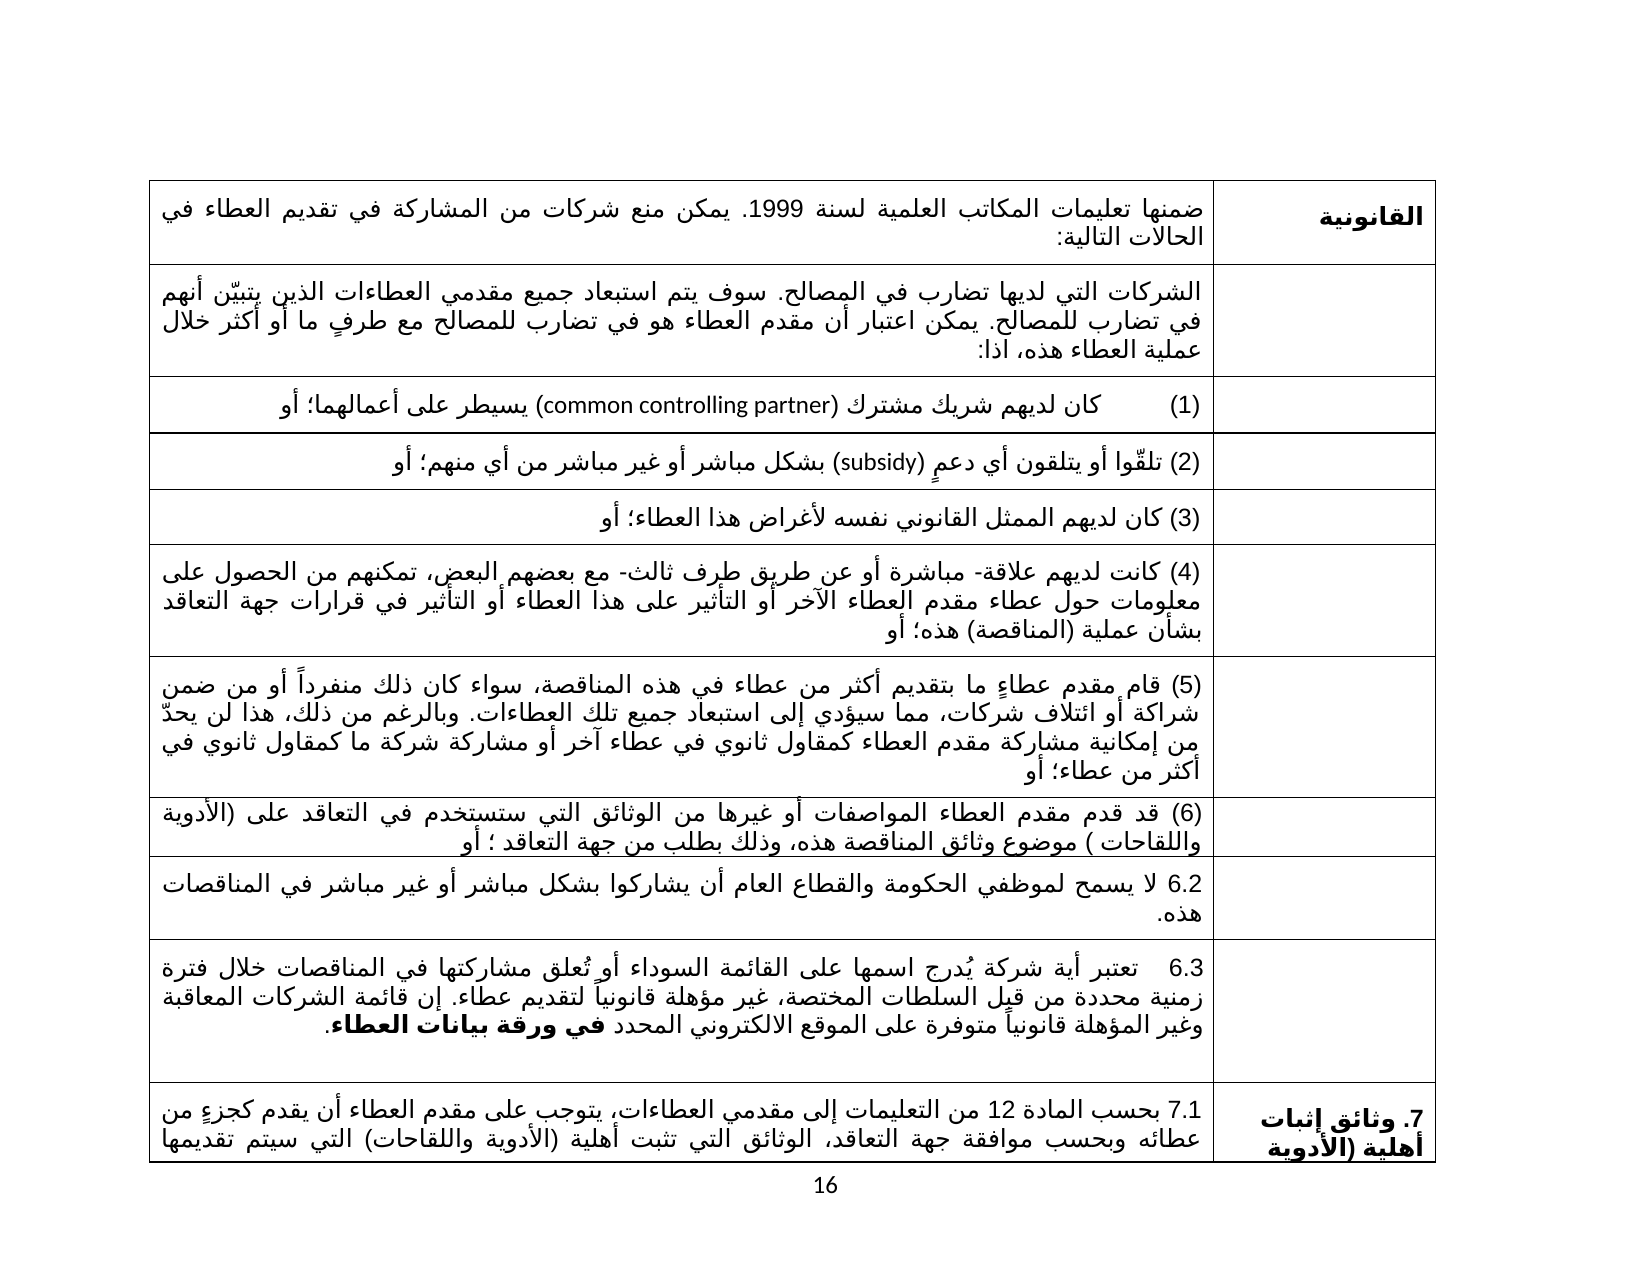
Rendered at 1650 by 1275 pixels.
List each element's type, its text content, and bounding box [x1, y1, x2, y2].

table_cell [1214, 1083, 1435, 1161]
table_cell (2) تلقّوا أو يتلقون أي دعمٍ (subsidy) بشكل مباشر أو غير مباشر من أي منهم؛ أو [150, 434, 1213, 489]
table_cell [1214, 181, 1435, 263]
table_cell [1214, 490, 1435, 544]
table_cell 6.2 لا يسمح لموظفي الحكومة والقطاع العام أن يشاركوا بشكل مباشر أو غير مباشر في المناقصات هذه. [150, 857, 1213, 939]
table_cell (1) كان لديهم شريك مشترك (common controlling partner) يسيطر على أعمالهما؛ أو [150, 377, 1213, 432]
table_cell (3) كان لديهم الممثل القانوني نفسه لأغراض هذا العطاء؛ أو [150, 490, 1213, 544]
table_cell [1214, 545, 1435, 656]
table_cell 6.3 تعتبر أية شركة يُدرج اسمها على القائمة السوداء أو تُعلق مشاركتها في المناقصات خلال فترة زمنية محددة من قبل السلطات المختصة، غير مؤهلة قانونياً لتقديم عطاء. إن قائمة الشركات المعاقبة وغير المؤهلة قانونياً متوفرة على الموقع الالكتروني المحدد في ورقة بيانات العطاء. [150, 940, 1213, 1082]
table_cell (5) قام مقدم عطاءٍ ما بتقديم أكثر من عطاء في هذه المناقصة، سواء كان ذلك منفرداً أو من ضمن شراكة أو ائتلاف شركات، مما سيؤدي إلى استبعاد جميع تلك العطاءات. وبالرغم من ذلك، هذا لن يحدّ من إمكانية مشاركة مقدم العطاء كمقاول ثانوي في عطاء آخر أو مشاركة شركة ما كمقاول ثانوي في أكثر من عطاء؛ أو [150, 657, 1213, 797]
table_cell [1214, 265, 1435, 376]
table_cell (6) قد قدم مقدم العطاء المواصفات أو غيرها من الوثائق التي ستستخدم في التعاقد على (الأدوية واللقاحات ) موضوع وثائق المناقصة هذه، وذلك بطلب من جهة التعاقد ؛ أو [150, 798, 1213, 856]
table_cell (4) كانت لديهم علاقة- مباشرة أو عن طريق طرف ثالث- مع بعضهم البعض، تمكنهم من الحصول على معلومات حول عطاء مقدم العطاء الآخر أو التأثير على هذا العطاء أو التأثير في قرارات جهة التعاقد بشأن عملية (المناقصة) هذه؛ أو [150, 545, 1213, 656]
table_cell [1214, 657, 1435, 797]
table_cell [1214, 857, 1435, 939]
table_cell [1214, 940, 1435, 1082]
table_cell [1214, 377, 1435, 432]
table_cell الشركات التي لديها تضارب في المصالح. سوف يتم استبعاد جميع مقدمي العطاءات الذين يتبيّن أنهم في تضارب للمصالح. يمكن اعتبار أن مقدم العطاء هو في تضارب للمصالح مع طرفٍ ما أو أكثر خلال عملية العطاء هذه، اذا: [150, 265, 1213, 376]
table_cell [150, 181, 1213, 263]
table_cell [150, 1083, 1213, 1161]
table_cell [1214, 798, 1435, 856]
table_cell [1214, 434, 1435, 489]
